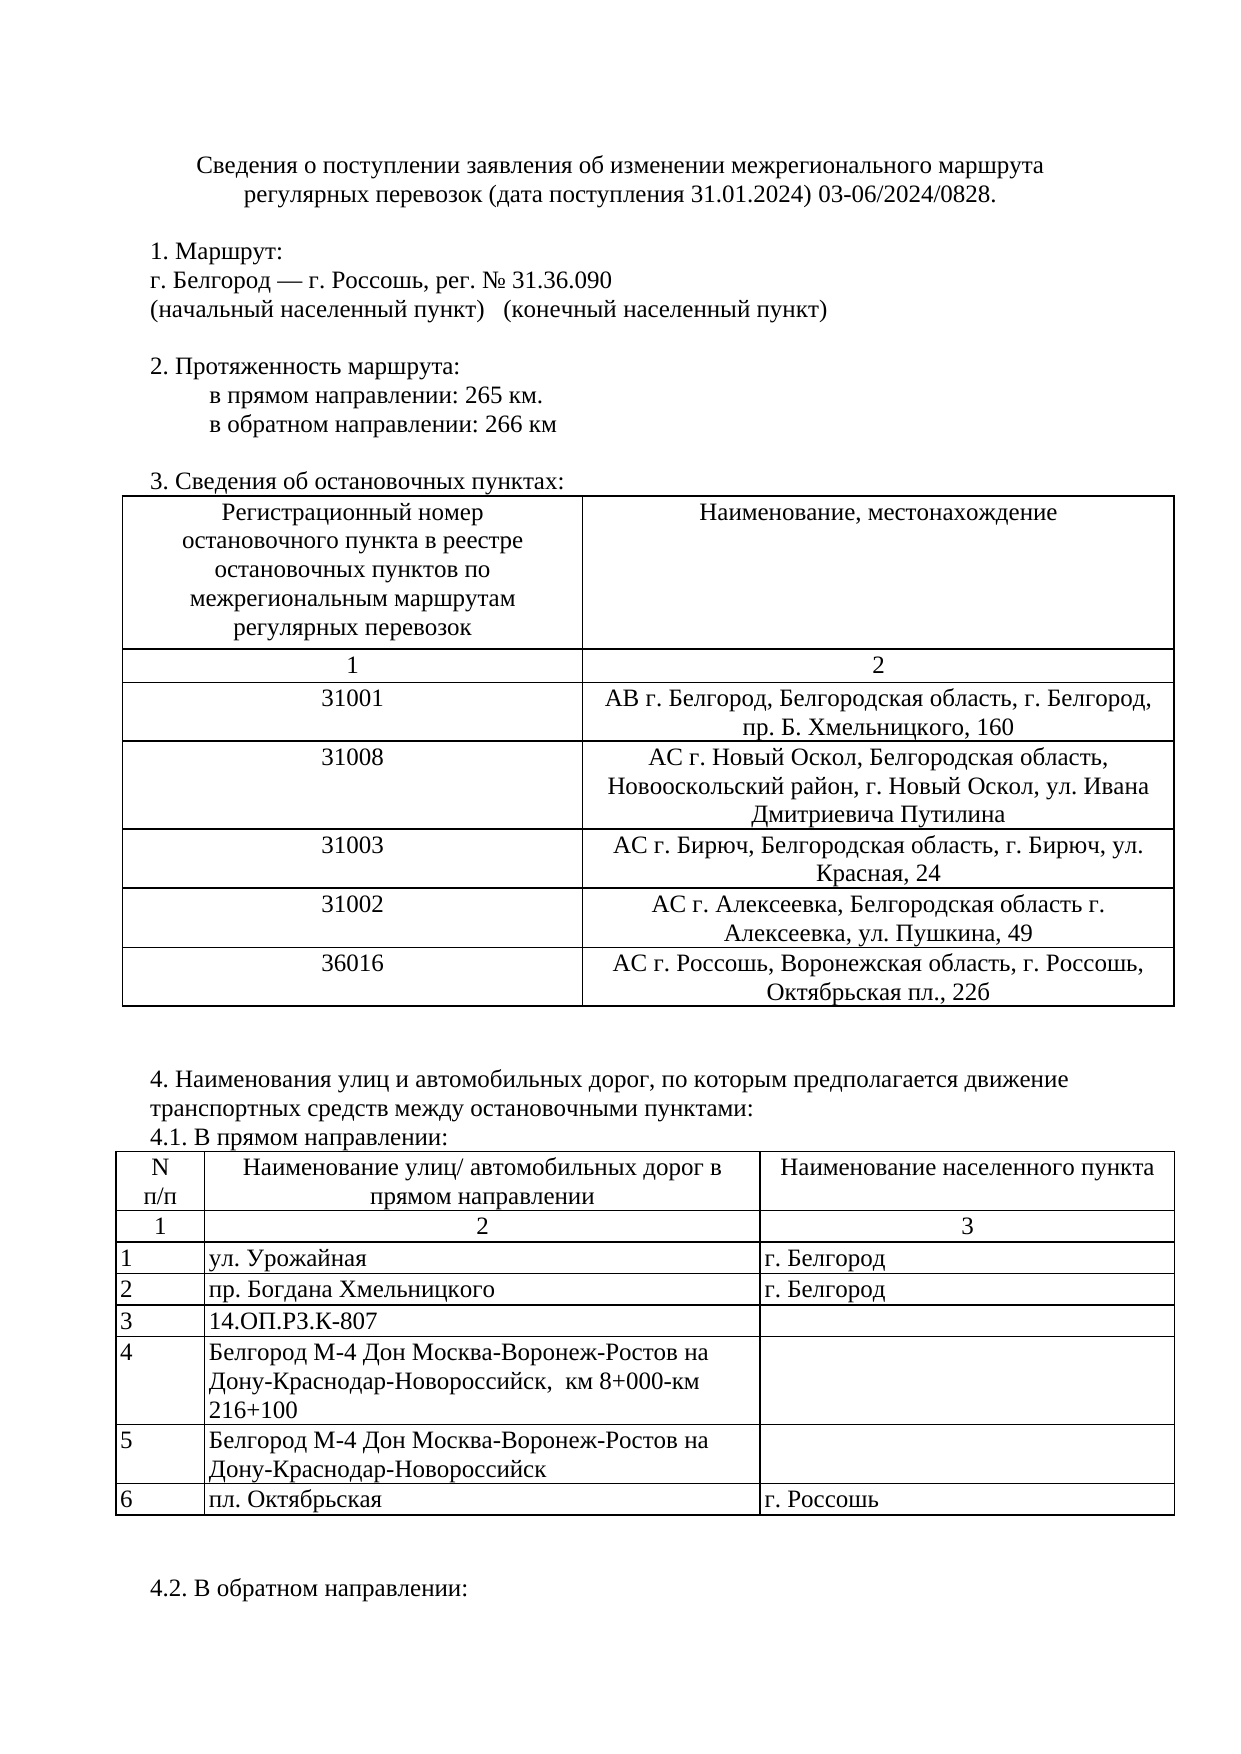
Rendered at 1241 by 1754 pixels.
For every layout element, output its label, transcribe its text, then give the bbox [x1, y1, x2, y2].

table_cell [205, 1425, 759, 1482]
table_cell 31002 [123, 889, 582, 946]
table_header Регистрационный номер остановочного пункта в реестре остановочных пунктов по межрегиональным маршрутам регулярных перевозок [123, 497, 582, 648]
table_cell 14.ОП.РЗ.К-807 [205, 1306, 759, 1336]
text 1. Маршрут: [150, 236, 1090, 265]
text 4.2. В обратном направлении: [150, 1573, 1090, 1602]
table_cell АС г. Новый Оскол, Белгородская область, Новооскольский район, г. Новый Оскол, ул. Ивана Дмитриевича Путилина [583, 742, 1173, 828]
table_header N п/п [117, 1152, 204, 1210]
table_cell 31003 [123, 830, 582, 887]
text 4.1. В прямом направлении: [150, 1122, 1090, 1151]
table_header Наименование, местонахождение [583, 497, 1173, 648]
table_cell АС г. Россошь, Воронежская область, г. Россошь, Октябрьская пл., 22б [583, 948, 1173, 1005]
text Сведения о поступлении заявления об изменении межрегионального маршрута регулярных перевозок (дата поступления 31.01.2024) 03-06/2024/0828. [150, 150, 1090, 207]
table_cell 2 [117, 1274, 204, 1304]
text в обратном направлении: 266 км [150, 409, 1090, 437]
table_cell [761, 1337, 1174, 1423]
table_cell 1 [117, 1211, 204, 1241]
table_header Наименование улиц/ автомобильных дорог в прямом направлении [205, 1152, 759, 1210]
table_cell АС г. Бирюч, Белгородская область, г. Бирюч, ул. Красная, 24 [583, 830, 1173, 887]
text в прямом направлении: 265 км. [150, 380, 1090, 409]
table_cell 31008 [123, 742, 582, 828]
text (начальный населенный пункт) (конечный населенный пункт) [150, 294, 1090, 322]
text 3. Сведения об остановочных пунктах: [150, 466, 1090, 495]
table_cell [761, 1306, 1174, 1336]
text г. Белгород — г. Россошь, рег. № 31.36.090 [150, 265, 1090, 294]
table_cell АВ г. Белгород, Белгородская область, г. Белгород, пр. Б. Хмельницкого, 160 [583, 683, 1173, 740]
table_cell [761, 1425, 1174, 1482]
table_cell 1 [123, 650, 582, 681]
table_cell г. Белгород [761, 1274, 1174, 1304]
table_cell пр. Богдана Хмельницкого [205, 1274, 759, 1304]
table_header Наименование населенного пункта [761, 1152, 1174, 1210]
table_cell 2 [205, 1211, 759, 1241]
table_cell пл. Октябрьская [205, 1484, 759, 1514]
table_cell 1 [117, 1243, 204, 1273]
table_cell 36016 [123, 948, 582, 1005]
table_cell 31001 [123, 683, 582, 740]
table_cell 3 [761, 1211, 1174, 1241]
text 2. Протяженность маршрута: [150, 351, 1090, 380]
table_cell 3 [117, 1306, 204, 1336]
table_cell АС г. Алексеевка, Белгородская область г. Алексеевка, ул. Пушкина, 49 [583, 889, 1173, 946]
table_cell 6 [117, 1484, 204, 1514]
table_cell г. Белгород [761, 1243, 1174, 1273]
table_cell Белгород М-4 Дон Москва-Воронеж-Ростов на Дону-Краснодар-Новороссийск, км 8+000-км 216+100 [205, 1337, 759, 1423]
table_cell ул. Урожайная [205, 1243, 759, 1273]
table_cell 4 [117, 1337, 204, 1423]
table_cell г. Россошь [761, 1484, 1174, 1514]
table_cell 2 [583, 650, 1173, 681]
table_cell 5 [117, 1425, 204, 1482]
text 4. Наименования улиц и автомобильных дорог, по которым предполагается движение транспортных средств между остановочными пунктами: [150, 1064, 1090, 1122]
